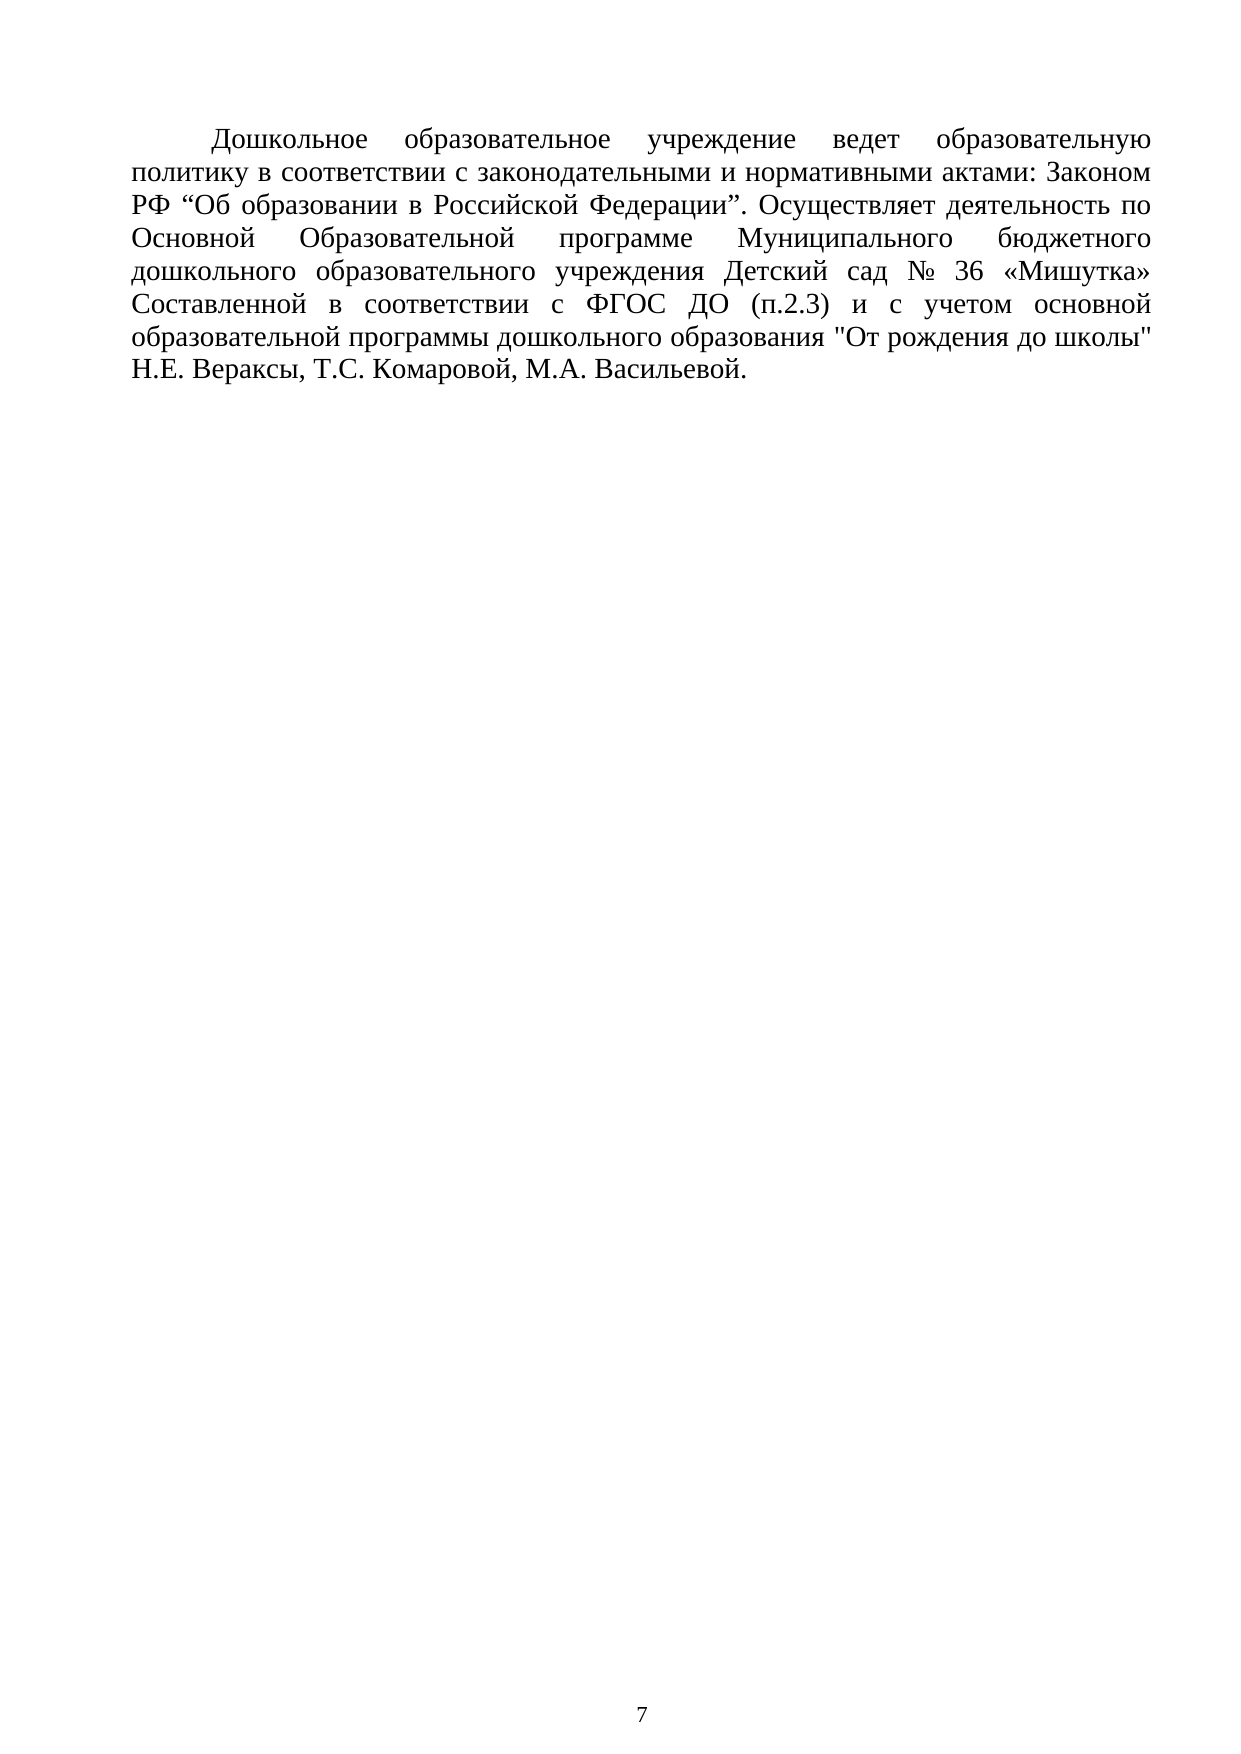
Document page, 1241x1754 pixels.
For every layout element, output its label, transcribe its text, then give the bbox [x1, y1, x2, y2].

text Дошкольное образовательное учреждение ведет образовательную политику в соответствии с законодательными и нормативными актами: Законом РФ “Об образовании в Российской Федерации”. Осуществляет деятельность по Основной Образовательной программе Муниципального бюджетного дошкольного образовательного учреждения Детский сад № 36 «Мишутка» Составленной в соответствии с ФГОС ДО (п.2.3) и с учетом основной образовательной программы дошкольного образования "От рождения до школы" Н.Е. Вераксы, Т.С. Комаровой, М.А. Васильевой. [131, 122, 1152, 385]
